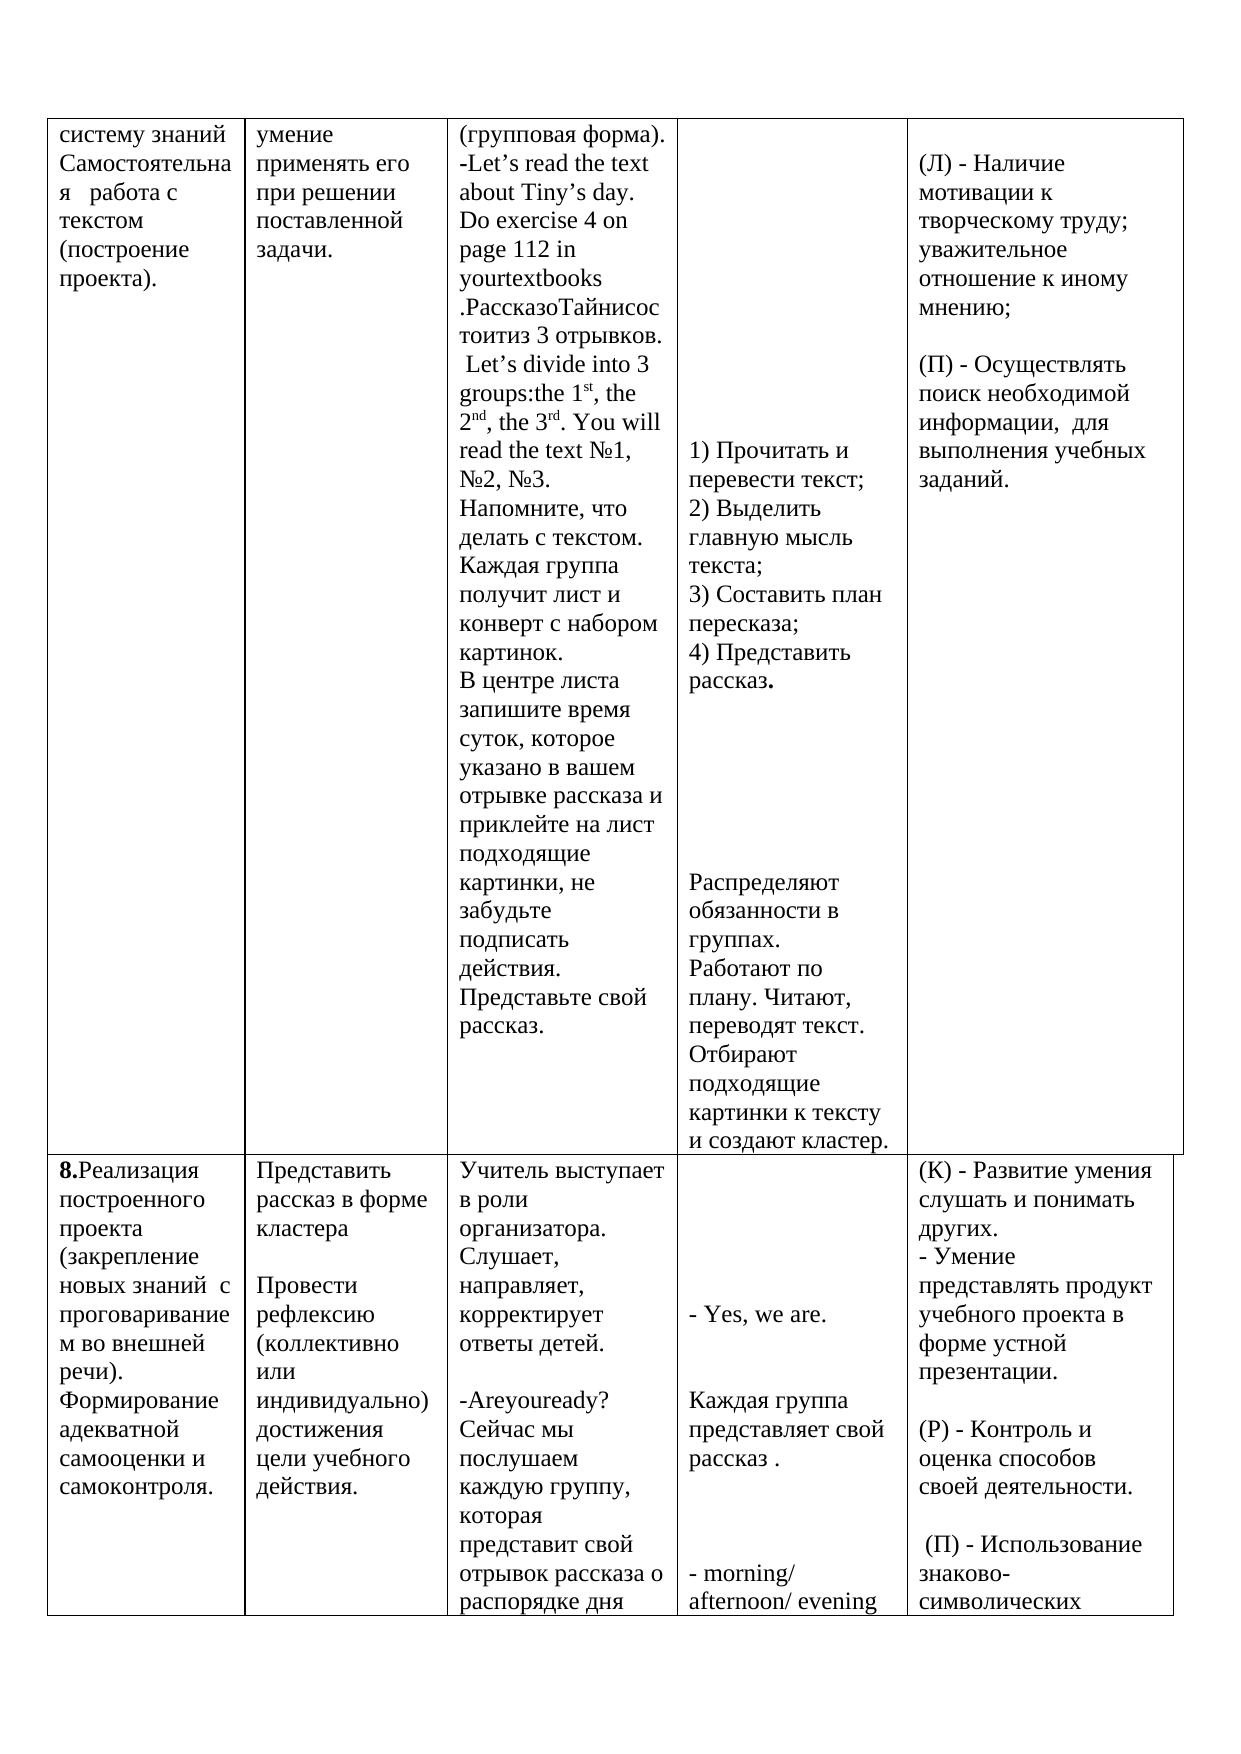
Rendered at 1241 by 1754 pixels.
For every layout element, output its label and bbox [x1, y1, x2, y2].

table_header [908, 119, 1183, 1154]
table_header [678, 119, 907, 1154]
table_header [448, 119, 677, 1154]
table_cell [448, 1155, 677, 1615]
table_cell [908, 1155, 1173, 1615]
table_cell [48, 1155, 244, 1615]
table_cell [246, 1155, 447, 1615]
table_header [246, 119, 447, 1154]
table_header [48, 119, 244, 1154]
table_cell [678, 1155, 907, 1615]
